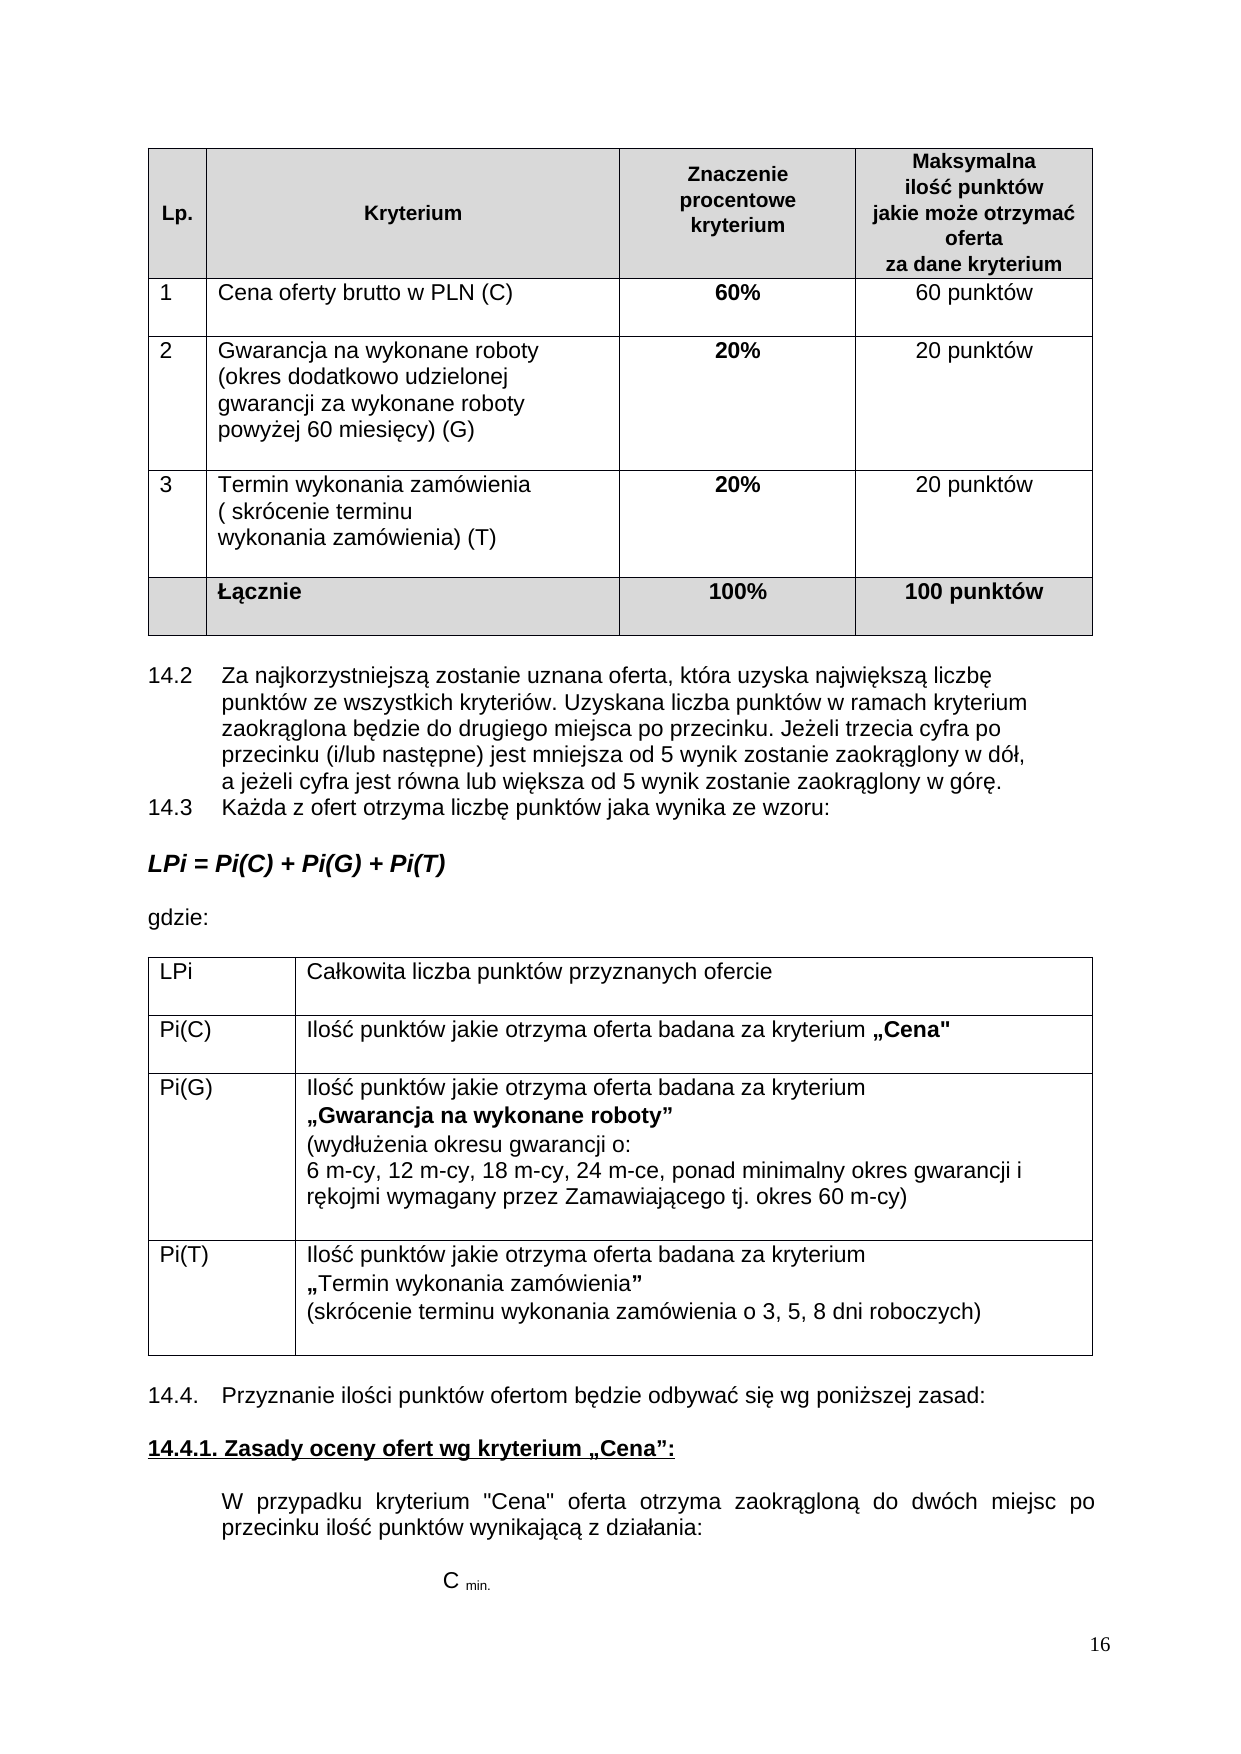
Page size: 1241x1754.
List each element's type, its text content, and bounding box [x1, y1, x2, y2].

text C min. [148, 1567, 1110, 1593]
table_cell 1 [149, 279, 206, 336]
text 14.4.1. Zasady oceny ofert wg kryterium „Cena”: [148, 1435, 1110, 1461]
table_cell Ilość punktów jakie otrzyma oferta badana za kryterium „Gwarancja na wykonane roboty” (wydłużenia okresu gwarancji o: 6 m-cy, 12 m-cy, 18 m-cy, 24 m-ce, ponad minimalny okres gwarancji i rękojmi wymagany przez Zamawiającego tj. okres 60 m-cy) [296, 1074, 1092, 1240]
table_cell Cena oferty brutto w PLN (C) [207, 279, 619, 336]
table_cell 20 punktów [856, 337, 1092, 470]
text a jeżeli cyfra jest równa lub większa od 5 wynik zostanie zaokrąglony w górę. [148, 768, 1110, 794]
table_cell 60 punktów [856, 279, 1092, 336]
table_cell Gwarancja na wykonane roboty (okres dodatkowo udzielonej gwarancji za wykonane roboty powyżej 60 miesięcy) (G) [207, 337, 619, 470]
table_cell [149, 578, 206, 635]
table_header Znaczenie procentowe kryterium [620, 149, 855, 278]
table_cell 100% [620, 578, 855, 635]
table_cell 20% [620, 471, 855, 577]
table_cell Ilość punktów jakie otrzyma oferta badana za kryterium „Cena" [296, 1016, 1092, 1073]
table_header Maksymalna ilość punktów jakie może otrzymać oferta za dane kryterium [856, 149, 1092, 278]
table_cell 2 [149, 337, 206, 470]
text 14.4. Przyznanie ilości punktów ofertom będzie odbywać się wg poniższej zasad: [148, 1382, 1110, 1409]
text 14.3 Każda z ofert otrzyma liczbę punktów jaka wynika ze wzoru: [148, 794, 1110, 820]
text zaokrąglona będzie do drugiego miejsca po przecinku. Jeżeli trzecia cyfra po [148, 715, 1110, 741]
text gdzie: [148, 904, 1110, 931]
table_cell Pi(C) [149, 1016, 295, 1073]
table_cell 3 [149, 471, 206, 577]
table_cell Ilość punktów jakie otrzyma oferta badana za kryterium „Termin wykonania zamówienia” (skrócenie terminu wykonania zamówienia o 3, 5, 8 dni roboczych) [296, 1241, 1092, 1355]
table_cell Pi(G) [149, 1074, 295, 1240]
text przecinku (i/lub następne) jest mniejsza od 5 wynik zostanie zaokrąglony w dół, [148, 741, 1110, 768]
table_cell 100 punktów [856, 578, 1092, 635]
text 14.2 Za najkorzystniejszą zostanie uznana oferta, która uzyska największą liczbę [148, 662, 1110, 688]
table_cell 20% [620, 337, 855, 470]
text LPi = Pi(C) + Pi(G) + Pi(T) [148, 849, 1110, 878]
table_cell 20 punktów [856, 471, 1092, 577]
table_cell Pi(T) [149, 1241, 295, 1355]
text W przypadku kryterium "Cena" oferta otrzyma zaokrągloną do dwóch miejsc po przecinku ilość punktów wynikającą z działania: [148, 1488, 1110, 1541]
text punktów ze wszystkich kryteriów. Uzyskana liczba punktów w ramach kryterium [148, 688, 1110, 715]
table_header Kryterium [207, 149, 619, 278]
table_cell Łącznie [207, 578, 619, 635]
table_header Całkowita liczba punktów przyznanych ofercie [296, 958, 1092, 1015]
table_header LPi [149, 958, 295, 1015]
table_cell 60% [620, 279, 855, 336]
table_cell Termin wykonania zamówienia ( skrócenie terminu wykonania zamówienia) (T) [207, 471, 619, 577]
table_header Lp. [149, 149, 206, 278]
